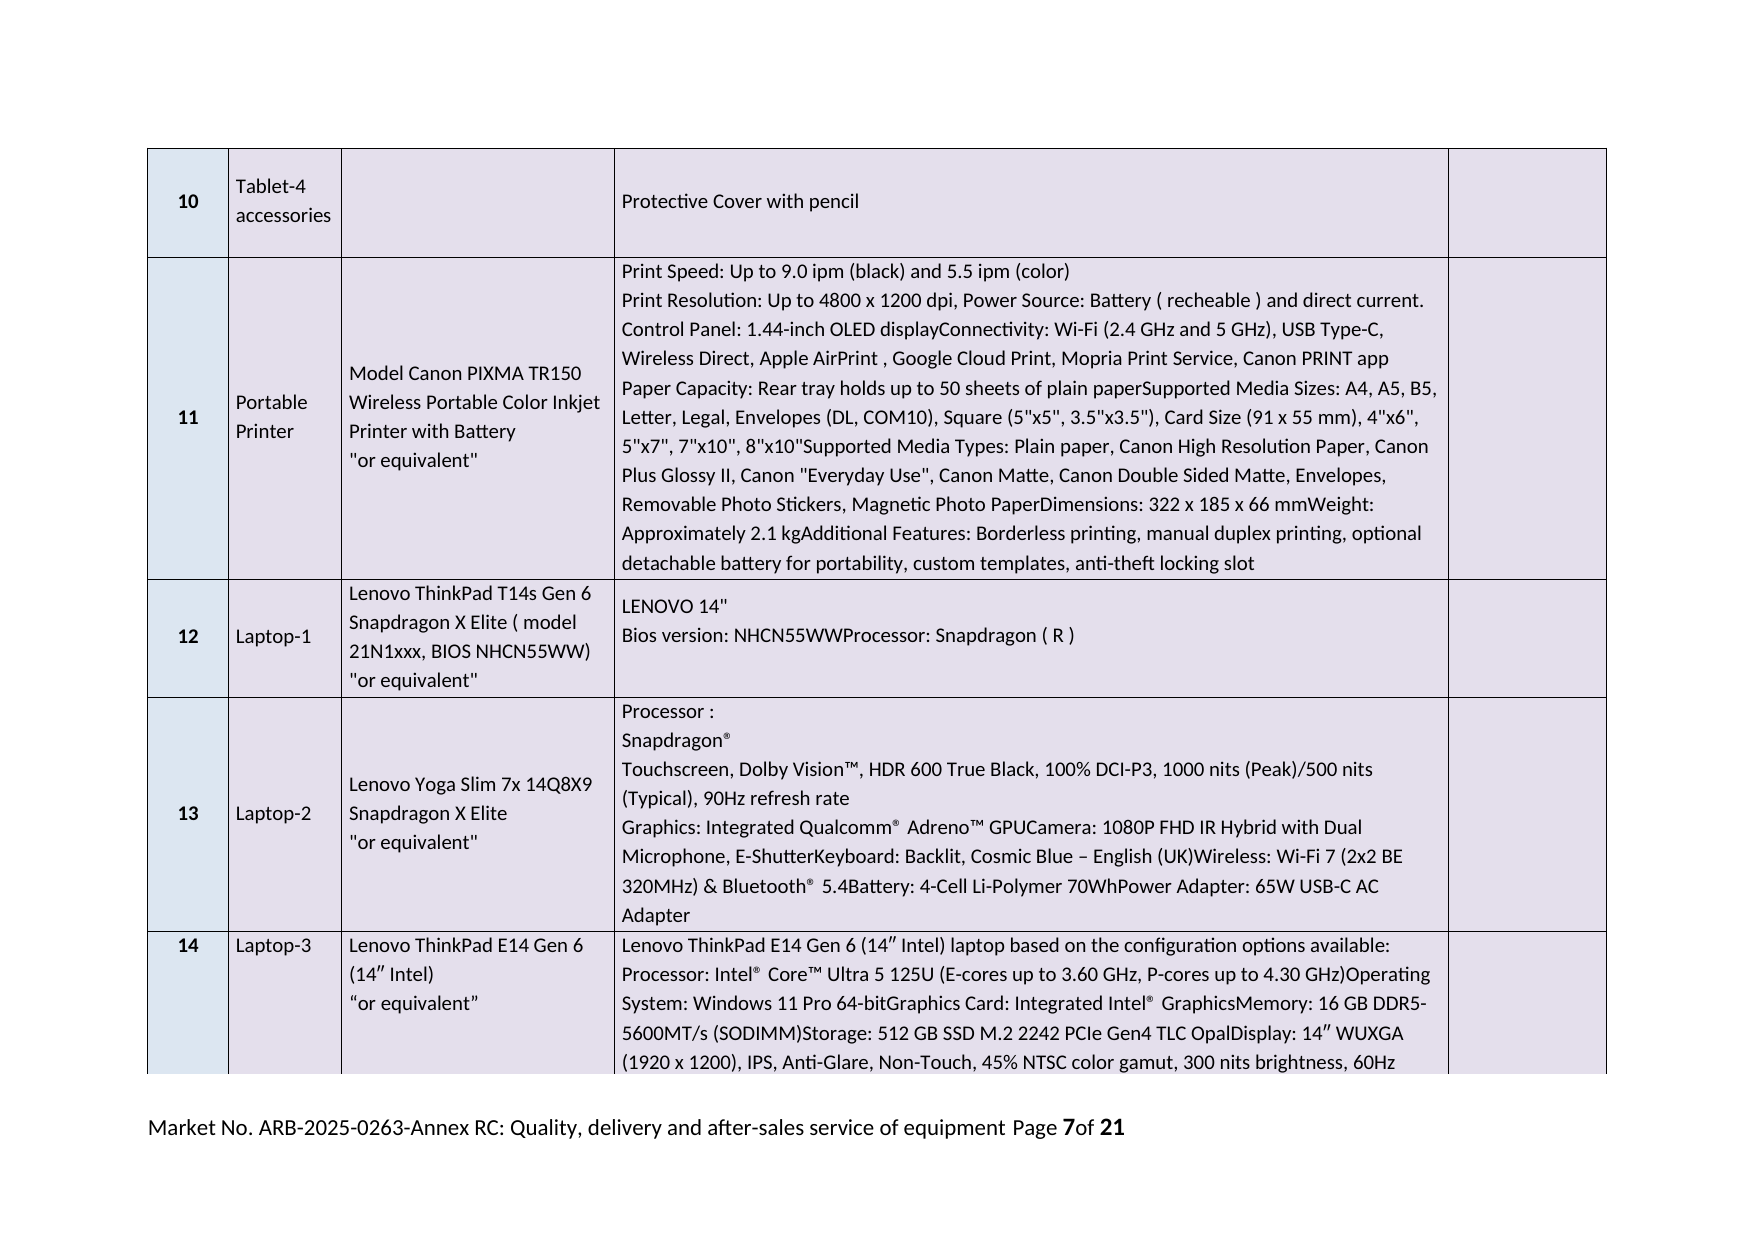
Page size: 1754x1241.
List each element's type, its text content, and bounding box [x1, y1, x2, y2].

table_cell [1449, 698, 1606, 931]
table_cell [1449, 580, 1606, 697]
table_cell [1449, 149, 1606, 257]
table_cell Protective Cover with pencil [615, 149, 1448, 257]
table_cell Laptop-3 [229, 932, 341, 1074]
table_cell [1449, 932, 1606, 1074]
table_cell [342, 932, 614, 1074]
table_cell Lenovo Yoga Slim 7x 14Q8X9 Snapdragon X Elite "or equivalent" [342, 698, 614, 931]
table_cell Lenovo ThinkPad T14s Gen 6 Snapdragon X Elite ( model 21N1xxx, BIOS NHCN55WW) "or equivalent" [342, 580, 614, 697]
table_cell 12 [148, 580, 228, 697]
table_cell Processor : Snapdragon® Touchscreen, Dolby Vision™, HDR 600 True Black, 100% DCI-P3, 1000 nits (Peak)/500 nits (Typical), 90Hz refresh rate Graphics: Integrated Qualcomm® Adreno™ GPUCamera: 1080P FHD IR Hybrid with Dual Microphone, E-ShutterKeyboard: Backlit, Cosmic Blue – English (UK)Wireless: Wi-Fi 7 (2x2 BE 320MHz) & Bluetooth® 5.4Battery: 4-Cell Li-Polymer 70WhPower Adapter: 65W USB-C AC Adapter [615, 698, 1448, 931]
table_cell 10 [148, 149, 228, 257]
table_cell Tablet-4 accessories [229, 149, 341, 257]
table_cell Model Canon PIXMA TR150 Wireless Portable Color Inkjet Printer with Battery "or equivalent" [342, 258, 614, 579]
table_cell Print Speed: Up to 9.0 ipm (black) and 5.5 ipm (color) Print Resolution: Up to 4800 x 1200 dpi, Power Source: Battery ( recheable ) and direct current. Control Panel: 1.44-inch OLED displayConnectivity: Wi-Fi (2.4 GHz and 5 GHz), USB Type-C, Wireless Direct, Apple AirPrint , Google Cloud Print, Mopria Print Service, Canon PRINT app Paper Capacity: Rear tray holds up to 50 sheets of plain paperSupported Media Sizes: A4, A5, B5, Letter, Legal, Envelopes (DL, COM10), Square (5"x5", 3.5"x3.5"), Card Size (91 x 55 mm), 4"x6", 5"x7", 7"x10", 8"x10"Supported Media Types: Plain paper, Canon High Resolution Paper, Canon Plus Glossy II, Canon "Everyday Use", Canon Matte, Canon Double Sided Matte, Envelopes, Removable Photo Stickers, Magnetic Photo PaperDimensions: 322 x 185 x 66 mmWeight: Approximately 2.1 kgAdditional Features: Borderless printing, manual duplex printing, optional detachable battery for portability, custom templates, anti-theft locking slot [615, 258, 1448, 579]
table_cell 14 [148, 932, 228, 1074]
table_cell Laptop-1 [229, 580, 341, 697]
table_cell Laptop-2 [229, 698, 341, 931]
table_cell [615, 932, 1448, 1074]
table_cell 11 [148, 258, 228, 579]
table_cell 13 [148, 698, 228, 931]
table_cell [1449, 258, 1606, 579]
table_cell [342, 149, 614, 257]
table_cell Portable Printer [229, 258, 341, 579]
table_cell LENOVO 14" Bios version: NHCN55WWProcessor: Snapdragon ( R ) [615, 580, 1448, 697]
